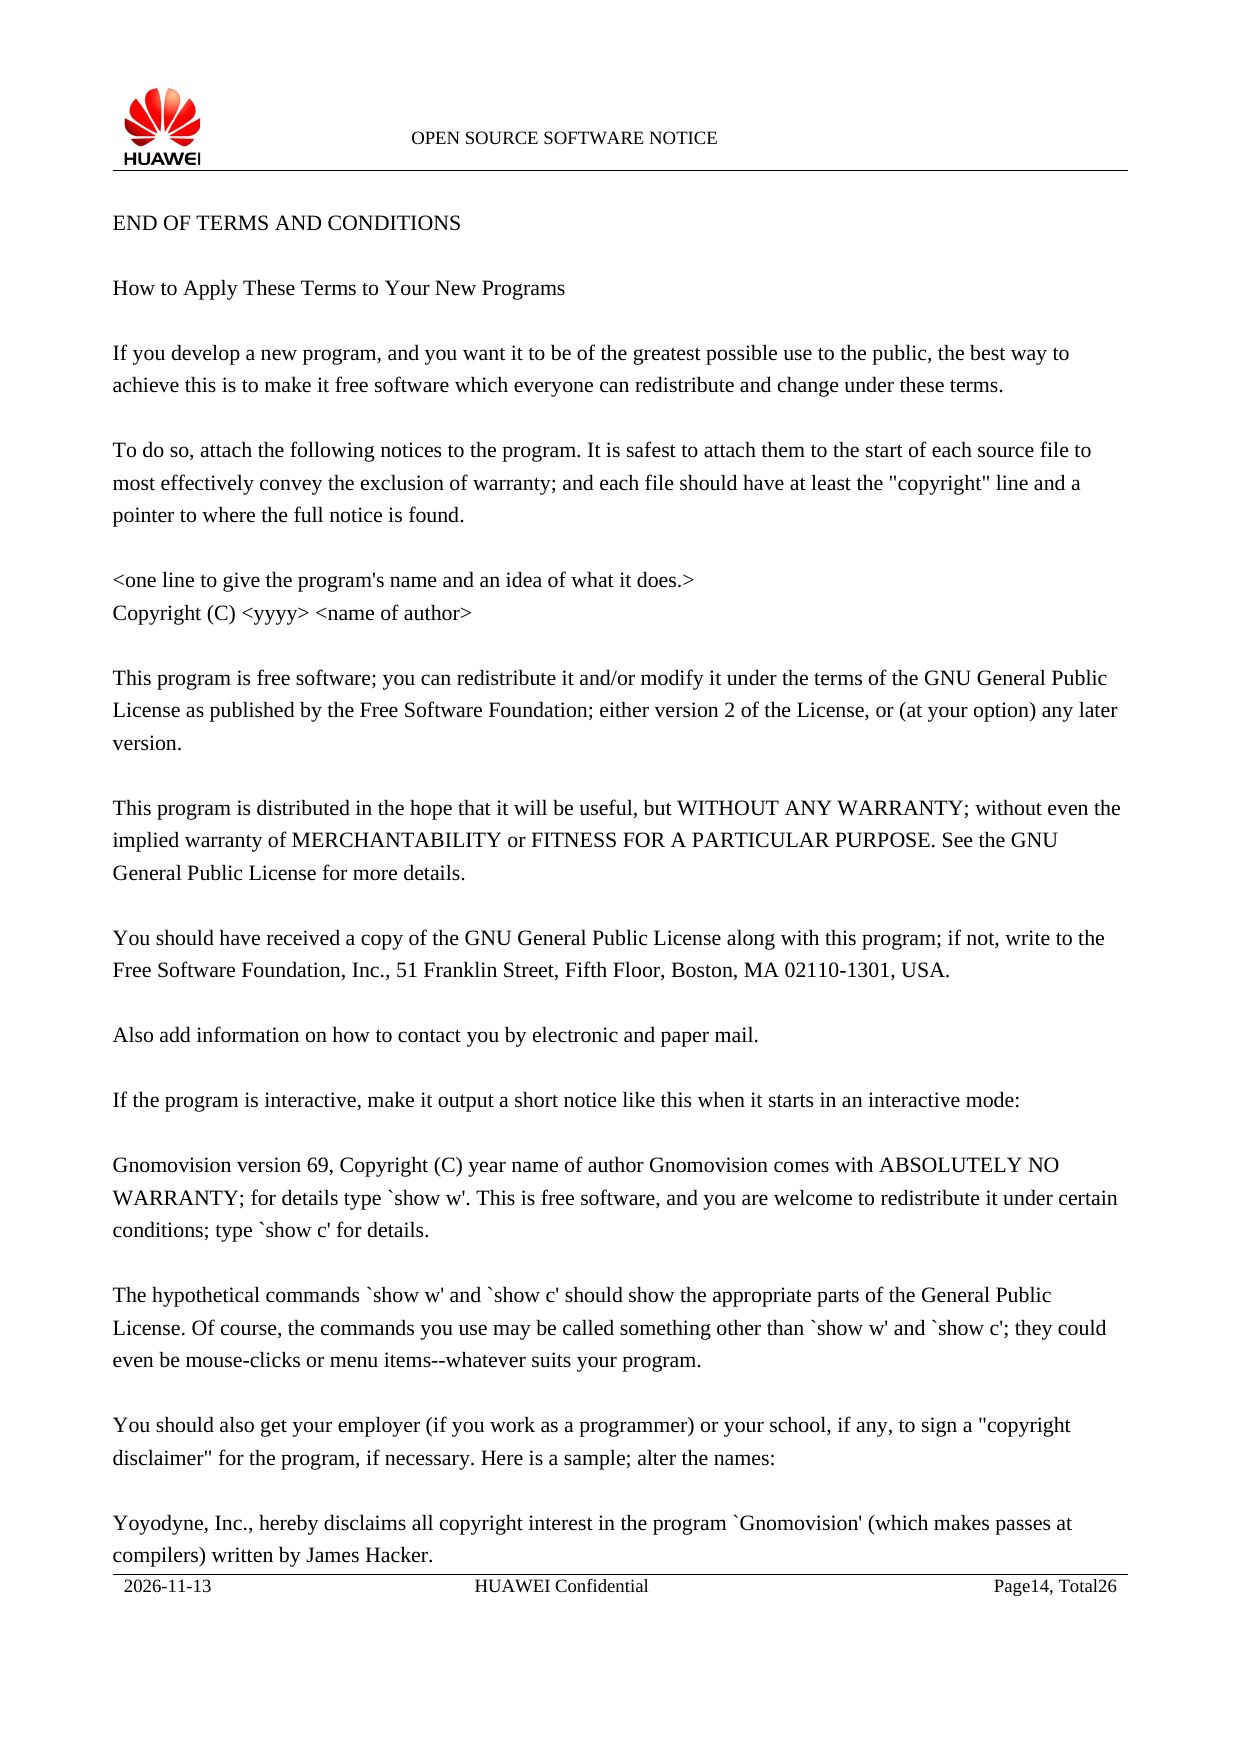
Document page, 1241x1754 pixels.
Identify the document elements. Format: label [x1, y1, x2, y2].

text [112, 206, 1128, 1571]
picture [124, 88, 201, 165]
